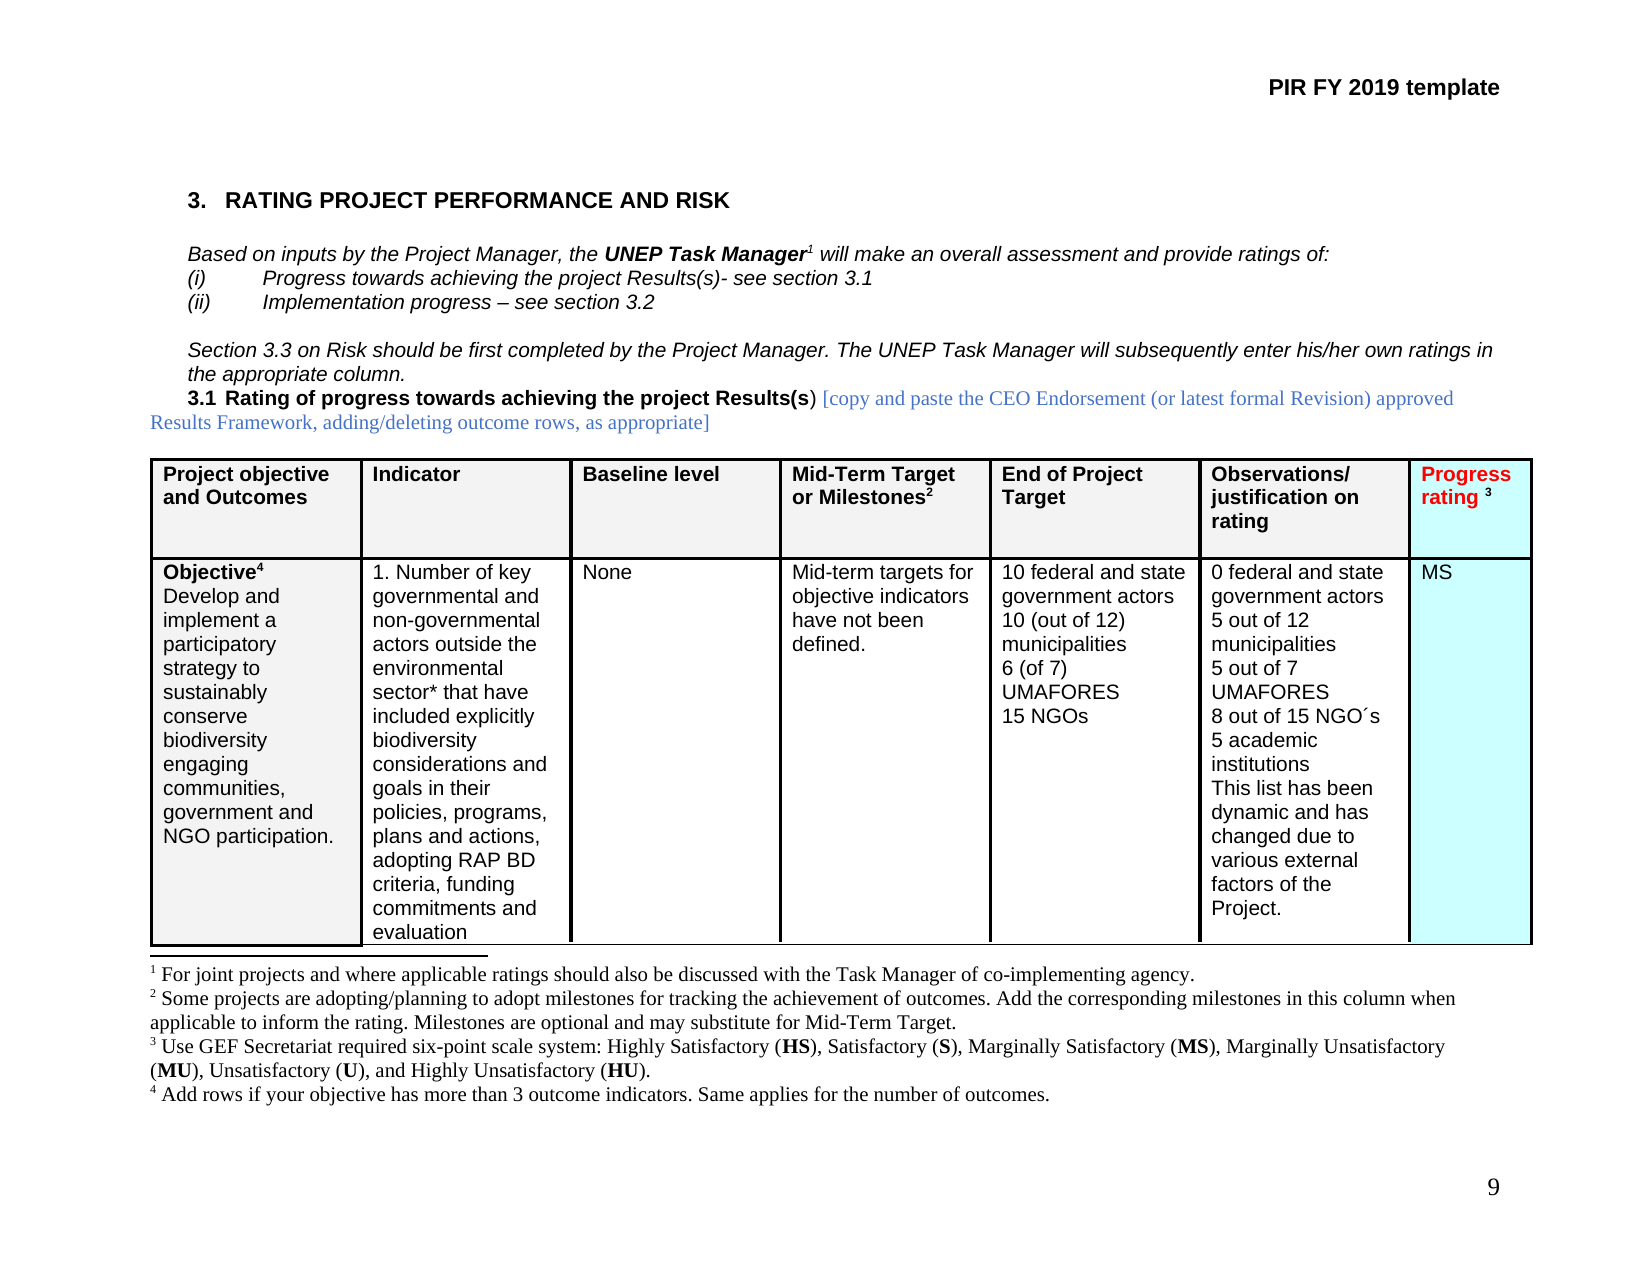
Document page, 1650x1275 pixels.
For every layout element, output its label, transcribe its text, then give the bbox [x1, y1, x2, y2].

table_cell None [571, 560, 781, 944]
list Progress towards achieving the project Results(s)- see section 3.1 [187, 266, 1500, 290]
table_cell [153, 560, 360, 944]
table_header Project objective and Outcomes [153, 461, 360, 557]
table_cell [781, 560, 990, 944]
table_header Progress rating [1411, 461, 1530, 557]
table_header End of Project Target [992, 461, 1198, 557]
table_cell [990, 560, 1200, 944]
table_header Indicator [363, 461, 569, 557]
table_header Observations/ justification on rating [1202, 461, 1408, 557]
list RATING PROJECT PERFORMANCE AND RISK [187, 187, 1500, 213]
table_header Mid-Term Target or Milestones [782, 461, 989, 557]
text Based on inputs by the Project Manager, the UNEP Task Manager will make an overall assessment and provide ratings of: [187, 242, 1500, 266]
table_cell MS [1410, 560, 1530, 944]
list 3.1 Rating of progress towards achieving the project Results(s) [copy and paste the CEO Endorsement (or latest formal Revision) approved Results Framework, adding/deleting outcome rows, as appropriate] [150, 386, 1500, 434]
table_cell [1200, 560, 1410, 944]
table_header Baseline level [573, 461, 779, 557]
list Implementation progress – see section 3.2 [187, 290, 1500, 314]
text Section 3.3 on Risk should be first completed by the Project Manager. The UNEP Task Manager will subsequently enter his/her own ratings in the appropriate column. [187, 338, 1500, 386]
